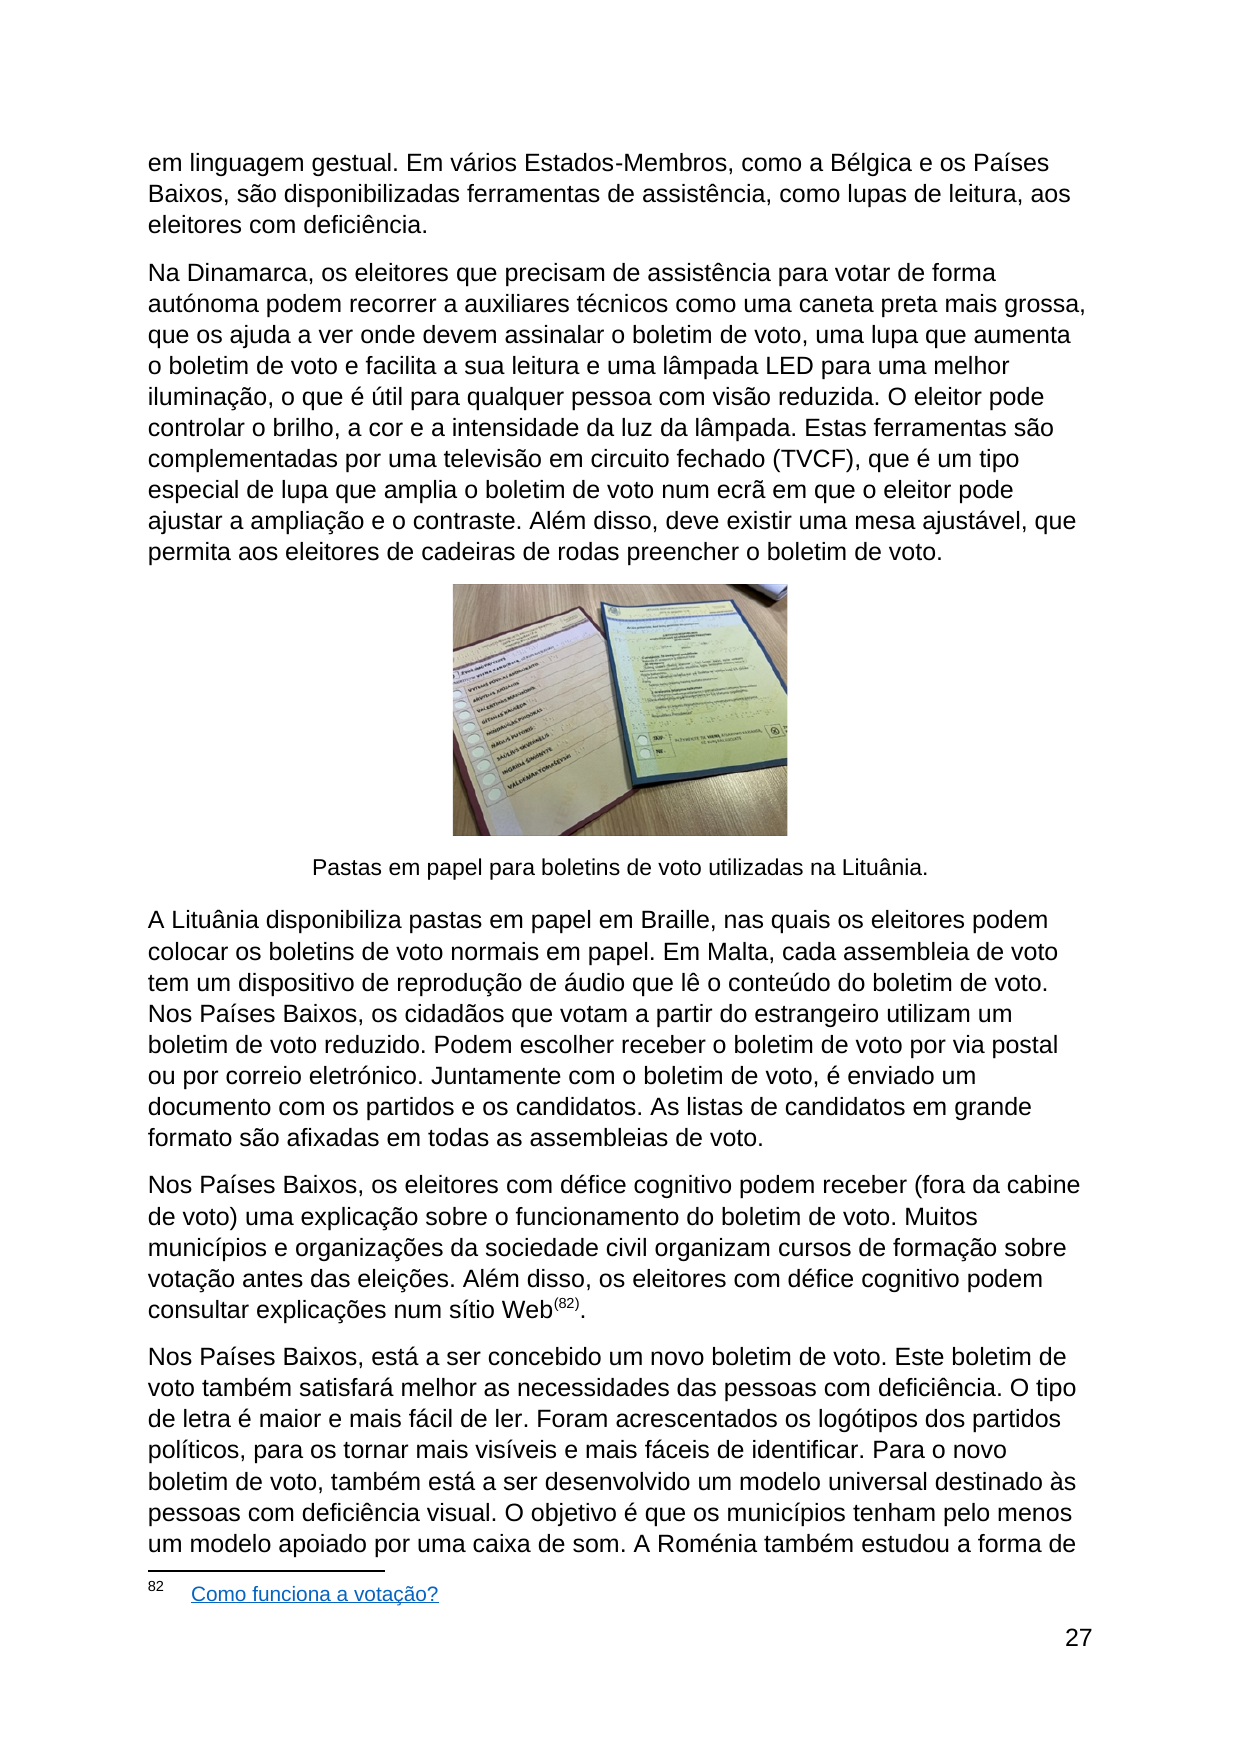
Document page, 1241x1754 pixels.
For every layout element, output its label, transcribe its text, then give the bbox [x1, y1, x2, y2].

picture [452, 584, 788, 836]
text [148, 1342, 1092, 1557]
text A Lituânia disponibiliza pastas em papel em Braille, nas quais os eleitores podem colocar os boletins de voto normais em papel. Em Malta, cada assembleia de voto tem um dispositivo de reprodução de áudio que lê o conteúdo do boletim de voto. Nos Países Baixos, os cidadãos que votam a partir do estrangeiro utilizam um boletim de voto reduzido. Podem escolher receber o boletim de voto por via postal ou por correio eletrónico. Juntamente com o boletim de voto, é enviado um documento com os partidos e os candidatos. As listas de candidatos em grande formato são afixadas em todas as assembleias de voto. [148, 906, 1092, 1152]
text Nos Países Baixos, os eleitores com défice cognitivo podem receber (fora da cabine de voto) uma explicação sobre o funcionamento do boletim de voto. Muitos municípios e organizações da sociedade civil organizam cursos de formação sobre votação antes das eleições. Além disso, os eleitores com défice cognitivo podem consultar explicações num sítio Web(). [148, 1171, 1092, 1323]
text Pastas em papel para boletins de voto utilizadas na Lituânia. [148, 854, 1092, 881]
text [148, 148, 1092, 238]
text Na Dinamarca, os eleitores que precisam de assistência para votar de forma autónoma podem recorrer a auxiliares técnicos como uma caneta preta mais grossa, que os ajuda a ver onde devem assinalar o boletim de voto, uma lupa que aumenta o boletim de voto e facilita a sua leitura e uma lâmpada LED para uma melhor iluminação, o que é útil para qualquer pessoa com visão reduzida. O eleitor pode controlar o brilho, a cor e a intensidade da luz da lâmpada. Estas ferramentas são complementadas por uma televisão em circuito fechado (TVCF), que é um tipo especial de lupa que amplia o boletim de voto num ecrã em que o eleitor pode ajustar a ampliação e o contraste. Além disso, deve existir uma mesa ajustável, que permita aos eleitores de cadeiras de rodas preencher o boletim de voto. [148, 257, 1092, 566]
